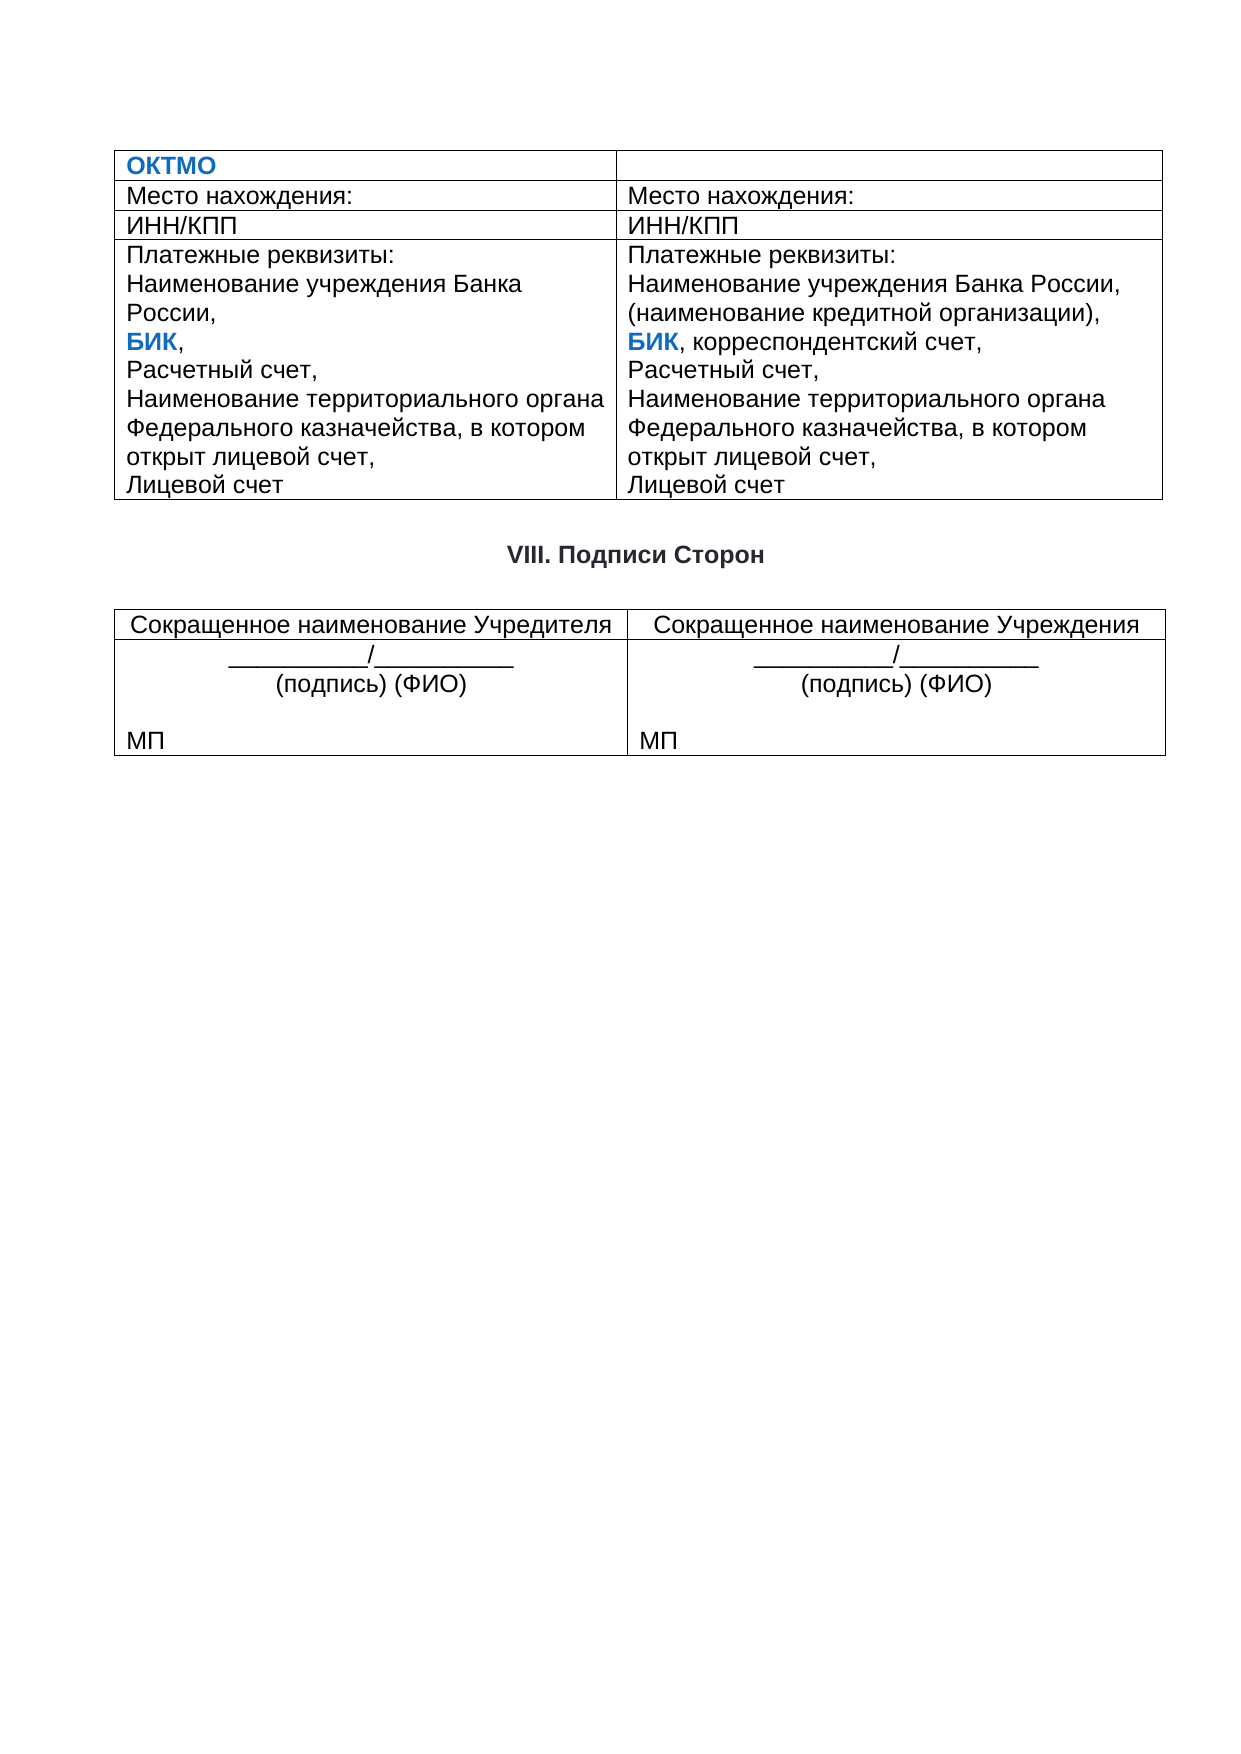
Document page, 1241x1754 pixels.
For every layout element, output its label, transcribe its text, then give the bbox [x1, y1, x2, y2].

table_cell Платежные реквизиты: Наименование учреждения Банка России, (наименование кредитной организации), БИК, корреспондентский счет, Расчетный счет, Наименование территориального органа Федерального казначейства, в котором открыт лицевой счет, Лицевой счет [617, 240, 1162, 499]
table_cell __________/__________ (подпись) (ФИО) МП [628, 640, 1165, 755]
table_header Сокращенное наименование Учреждения [628, 610, 1165, 639]
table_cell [617, 151, 1162, 180]
table_cell __________/__________ (подпись) (ФИО) МП [115, 640, 627, 755]
table_cell ИНН/КПП [115, 211, 616, 239]
table_header Сокращенное наименование Учредителя [115, 610, 627, 639]
table_cell Место нахождения: [617, 181, 1162, 209]
table_cell Платежные реквизиты: Наименование учреждения Банка России, БИК, Расчетный счет, Наименование территориального органа Федерального казначейства, в котором открыт лицевой счет, Лицевой счет [115, 240, 616, 499]
subtitle VIII. Подписи Сторон [114, 540, 1157, 569]
table_cell ИНН/КПП [617, 211, 1162, 239]
table_cell Место нахождения: [115, 181, 616, 209]
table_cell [115, 151, 616, 180]
